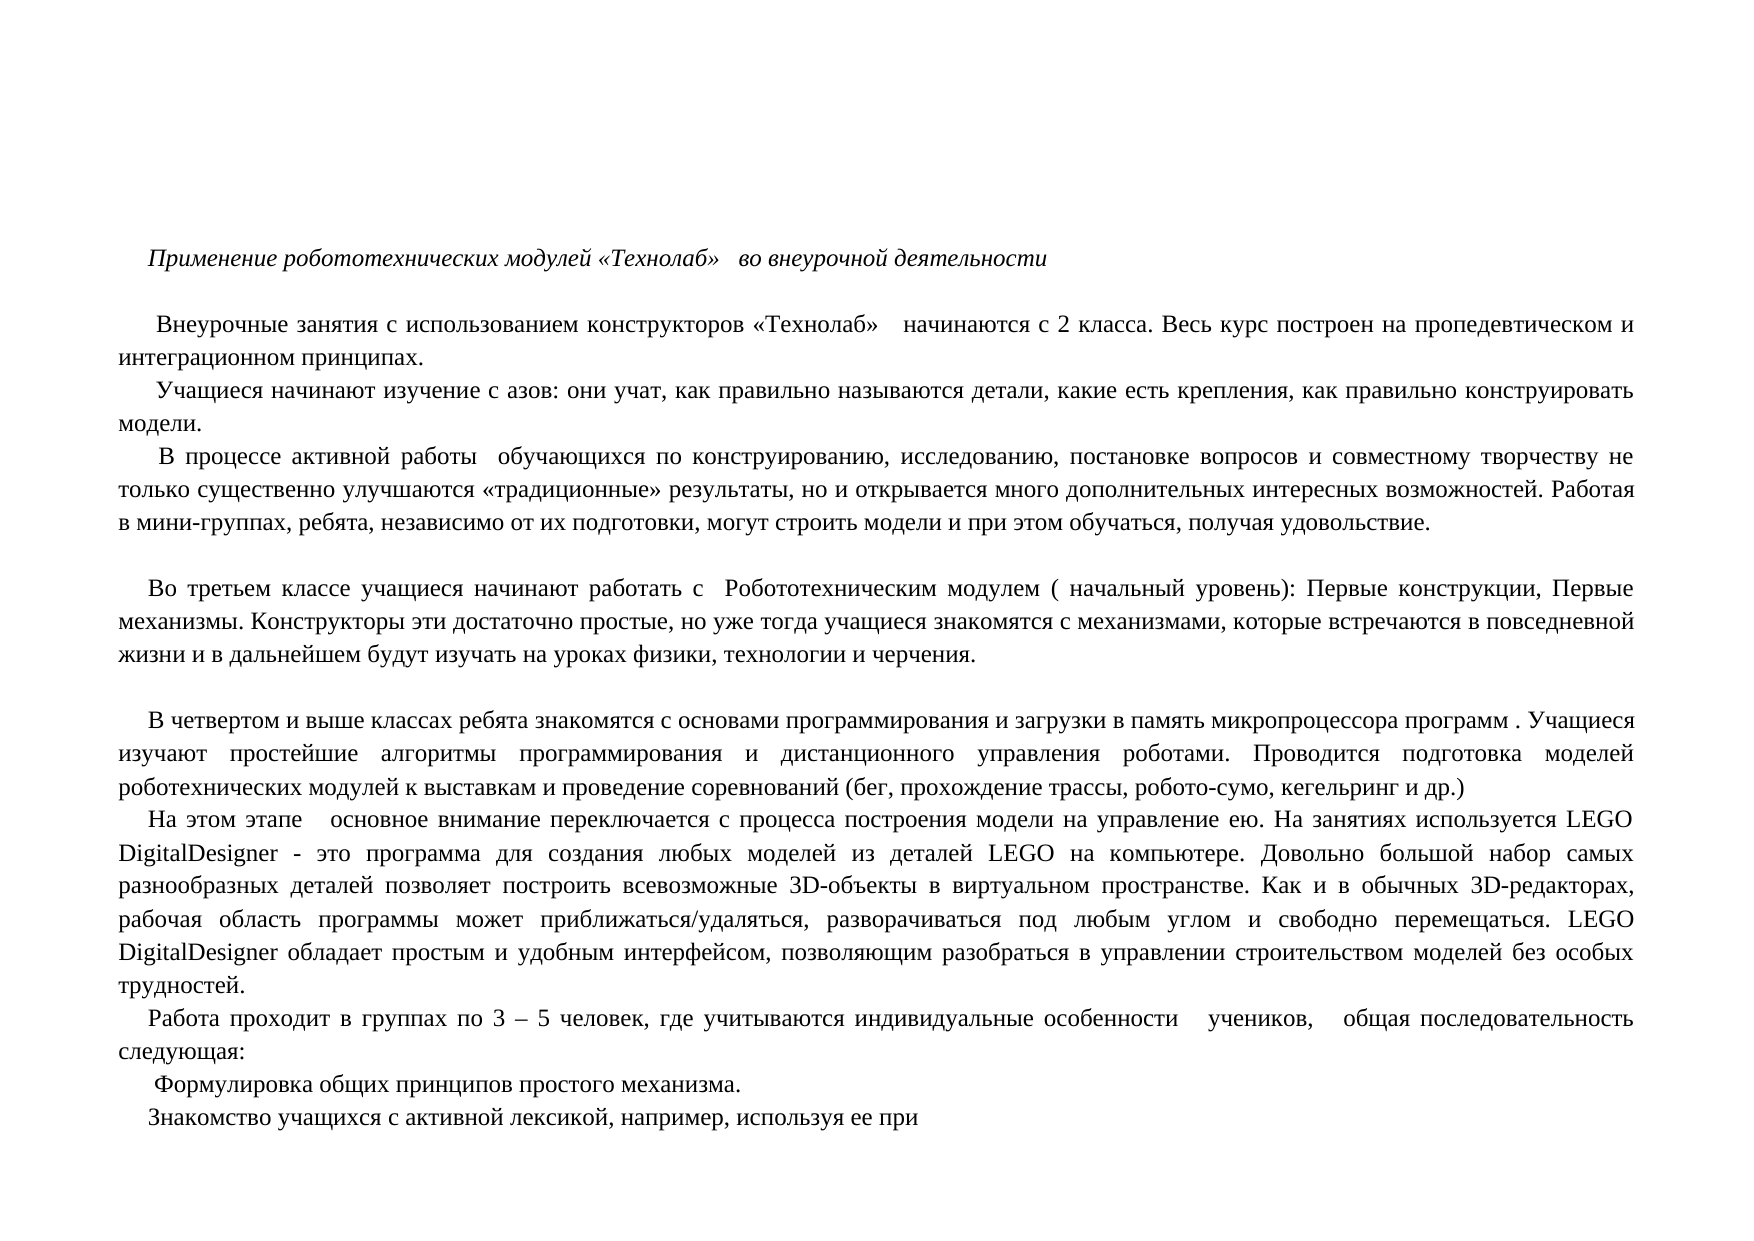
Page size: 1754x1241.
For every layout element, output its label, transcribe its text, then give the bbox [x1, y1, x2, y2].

text В четвертом и выше классах ребята знакомятся с основами программирования и загрузки в память микропроцессора программ . Учащиеся изучают простейшие алгоритмы программирования и дистанционного управления роботами. Проводится подготовка моделей роботехнических модулей к выставкам и проведение соревнований (бег, прохождение трассы, робото-сумо, кегельринг и др.) [118, 706, 1636, 800]
text В процессе активной работы обучающихся по конструированию, исследованию, постановке вопросов и совместному творчеству не только существенно улучшаются «традиционные» результаты, но и открывается много дополнительных интересных возможностей. Работая в мини-группах, ребята, независимо от их подготовки, могут строить модели и при этом обучаться, получая удовольствие. [118, 441, 1636, 536]
text На этом этапе основное внимание переключается с процесса построения модели на управление ею. На занятиях используется LEGO DigitalDesigner - это программа для создания любых моделей из деталей LEGO на компьютере. Довольно большой набор самых разнообразных деталей позволяет построить всевозможные 3D-объекты в виртуальном пространстве. Как и в обычных 3D-редакторах, рабочая область программы может приближаться/удаляться, разворачиваться под любым углом и свободно перемещаться. LEGO DigitalDesigner обладает простым и удобным интерфейсом, позволяющим разобраться в управлении строительством моделей без особых трудностей. [118, 804, 1636, 998]
text Применение робототехнических модулей «Технолаб» во внеурочной деятельности [118, 243, 1636, 272]
text Знакомство учащихся с активной лексикой, например, используя ее при [118, 1102, 1636, 1131]
text Во третьем классе учащиеся начинают работать с Робототехническим модулем ( начальный уровень): Первые конструкции, Первые механизмы. Конструкторы эти достаточно простые, но уже тогда учащиеся знакомятся с механизмами, которые встречаются в повседневной жизни и в дальнейшем будут изучать на уроках физики, технологии и черчения. [118, 573, 1636, 668]
text Формулировка общих принципов простого механизма. [118, 1069, 1636, 1097]
text Работа проходит в группах по 3 – 5 человек, где учитываются индивидуальные особенности учеников, общая последовательность следующая: [118, 1003, 1636, 1064]
text Внеурочные занятия с использованием конструкторов «Технолаб» начинаются с 2 класса. Весь курс построен на пропедевтическом и интеграционном принципах. [118, 309, 1636, 371]
text Учащиеся начинают изучение с азов: они учат, как правильно называются детали, какие есть крепления, как правильно конструировать модели. [118, 375, 1636, 437]
